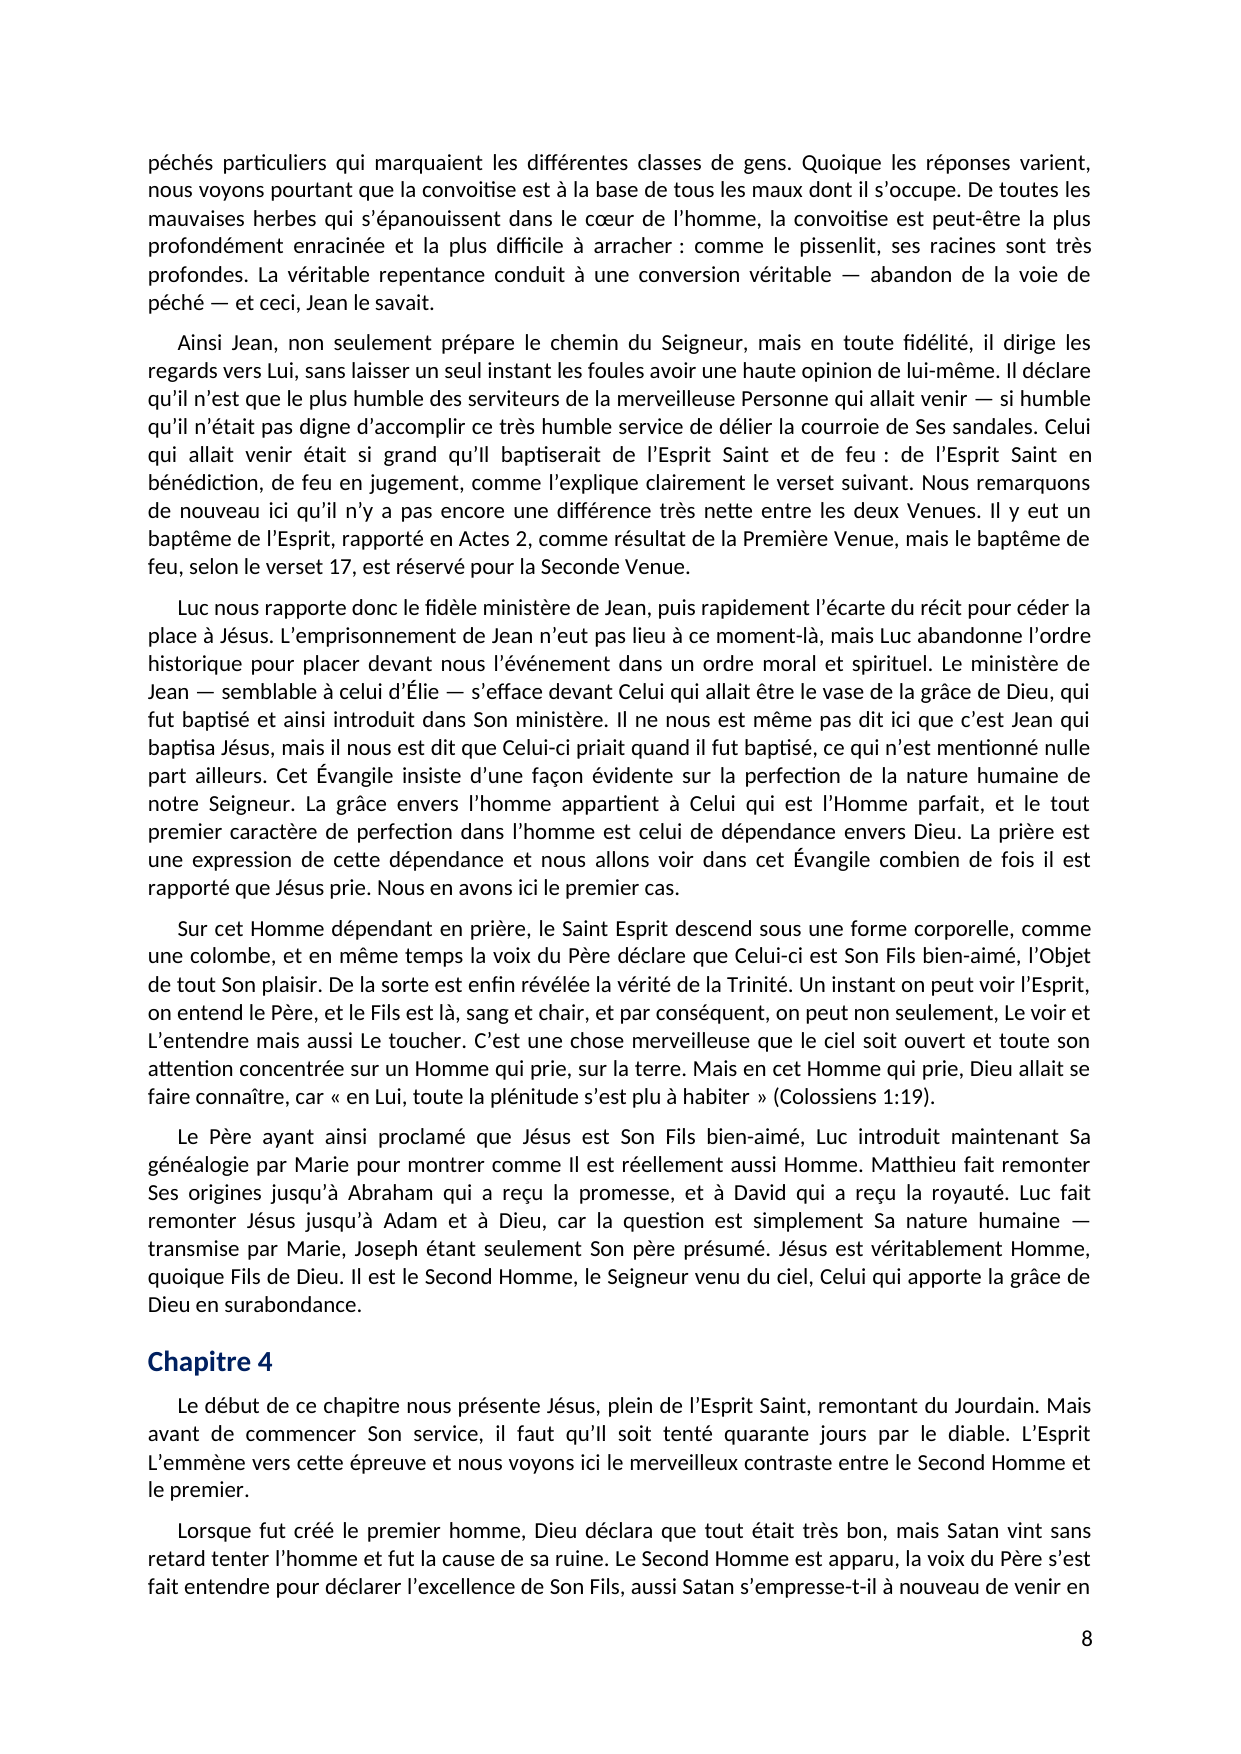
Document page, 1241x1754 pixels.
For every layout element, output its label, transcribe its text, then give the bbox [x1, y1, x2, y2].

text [148, 1516, 1093, 1600]
subtitle Chapitre 4 [148, 1343, 1093, 1379]
text Ainsi Jean, non seulement prépare le chemin du Seigneur, mais en toute fidélité, il dirige les regards vers Lui, sans laisser un seul instant les foules avoir une haute opinion de lui-même. Il déclare qu’il n’est que le plus humble des serviteurs de la merveilleuse Personne qui allait venir — si humble qu’il n’était pas digne d’accomplir ce très humble service de délier la courroie de Ses sandales. Celui qui allait venir était si grand qu’Il baptiserait de l’Esprit Saint et de feu : de l’Esprit Saint en bénédiction, de feu en jugement, comme l’explique clairement le verset suivant. Nous remarquons de nouveau ici qu’il n’y a pas encore une différence très nette entre les deux Venues. Il y eut un baptême de l’Esprit, rapporté en Actes 2, comme résultat de la Première Venue, mais le baptême de feu, selon le verset 17, est réservé pour la Seconde Venue. [148, 328, 1093, 580]
text Le début de ce chapitre nous présente Jésus, plein de l’Esprit Saint, remontant du Jourdain. Mais avant de commencer Son service, il faut qu’Il soit tenté quarante jours par le diable. L’Esprit L’emmène vers cette épreuve et nous voyons ici le merveilleux contraste entre le Second Homme et le premier. [148, 1392, 1093, 1504]
text Le Père ayant ainsi proclamé que Jésus est Son Fils bien-aimé, Luc introduit maintenant Sa généalogie par Marie pour montrer comme Il est réellement aussi Homme. Matthieu fait remonter Ses origines jusqu’à Abraham qui a reçu la promesse, et à David qui a reçu la royauté. Luc fait remonter Jésus jusqu’à Adam et à Dieu, car la question est simplement Sa nature humaine — transmise par Marie, Joseph étant seulement Son père présumé. Jésus est véritablement Homme, quoique Fils de Dieu. Il est le Second Homme, le Seigneur venu du ciel, Celui qui apporte la grâce de Dieu en surabondance. [148, 1122, 1093, 1318]
text Sur cet Homme dépendant en prière, le Saint Esprit descend sous une forme corporelle, comme une colombe, et en même temps la voix du Père déclare que Celui-ci est Son Fils bien-aimé, l’Objet de tout Son plaisir. De la sorte est enfin révélée la vérité de la Trinité. Un instant on peut voir l’Esprit, on entend le Père, et le Fils est là, sang et chair, et par conséquent, on peut non seulement, Le voir et L’entendre mais aussi Le toucher. C’est une chose merveilleuse que le ciel soit ouvert et toute son attention concentrée sur un Homme qui prie, sur la terre. Mais en cet Homme qui prie, Dieu allait se faire connaître, car « en Lui, toute la plénitude s’est plu à habiter » (Colossiens 1:19). [148, 914, 1093, 1110]
text Luc nous rapporte donc le fidèle ministère de Jean, puis rapidement l’écarte du récit pour céder la place à Jésus. L’emprisonnement de Jean n’eut pas lieu à ce moment-là, mais Luc abandonne l’ordre historique pour placer devant nous l’événement dans un ordre moral et spirituel. Le ministère de Jean — semblable à celui d’Élie — s’efface devant Celui qui allait être le vase de la grâce de Dieu, qui fut baptisé et ainsi introduit dans Son ministère. Il ne nous est même pas dit ici que c’est Jean qui baptisa Jésus, mais il nous est dit que Celui-ci priait quand il fut baptisé, ce qui n’est mentionné nulle part ailleurs. Cet Évangile insiste d’une façon évidente sur la perfection de la nature humaine de notre Seigneur. La grâce envers l’homme appartient à Celui qui est l’Homme parfait, et le tout premier caractère de perfection dans l’homme est celui de dépendance envers Dieu. La prière est une expression de cette dépendance et nous allons voir dans cet Évangile combien de fois il est rapporté que Jésus prie. Nous en avons ici le premier cas. [148, 593, 1093, 901]
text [148, 148, 1093, 316]
